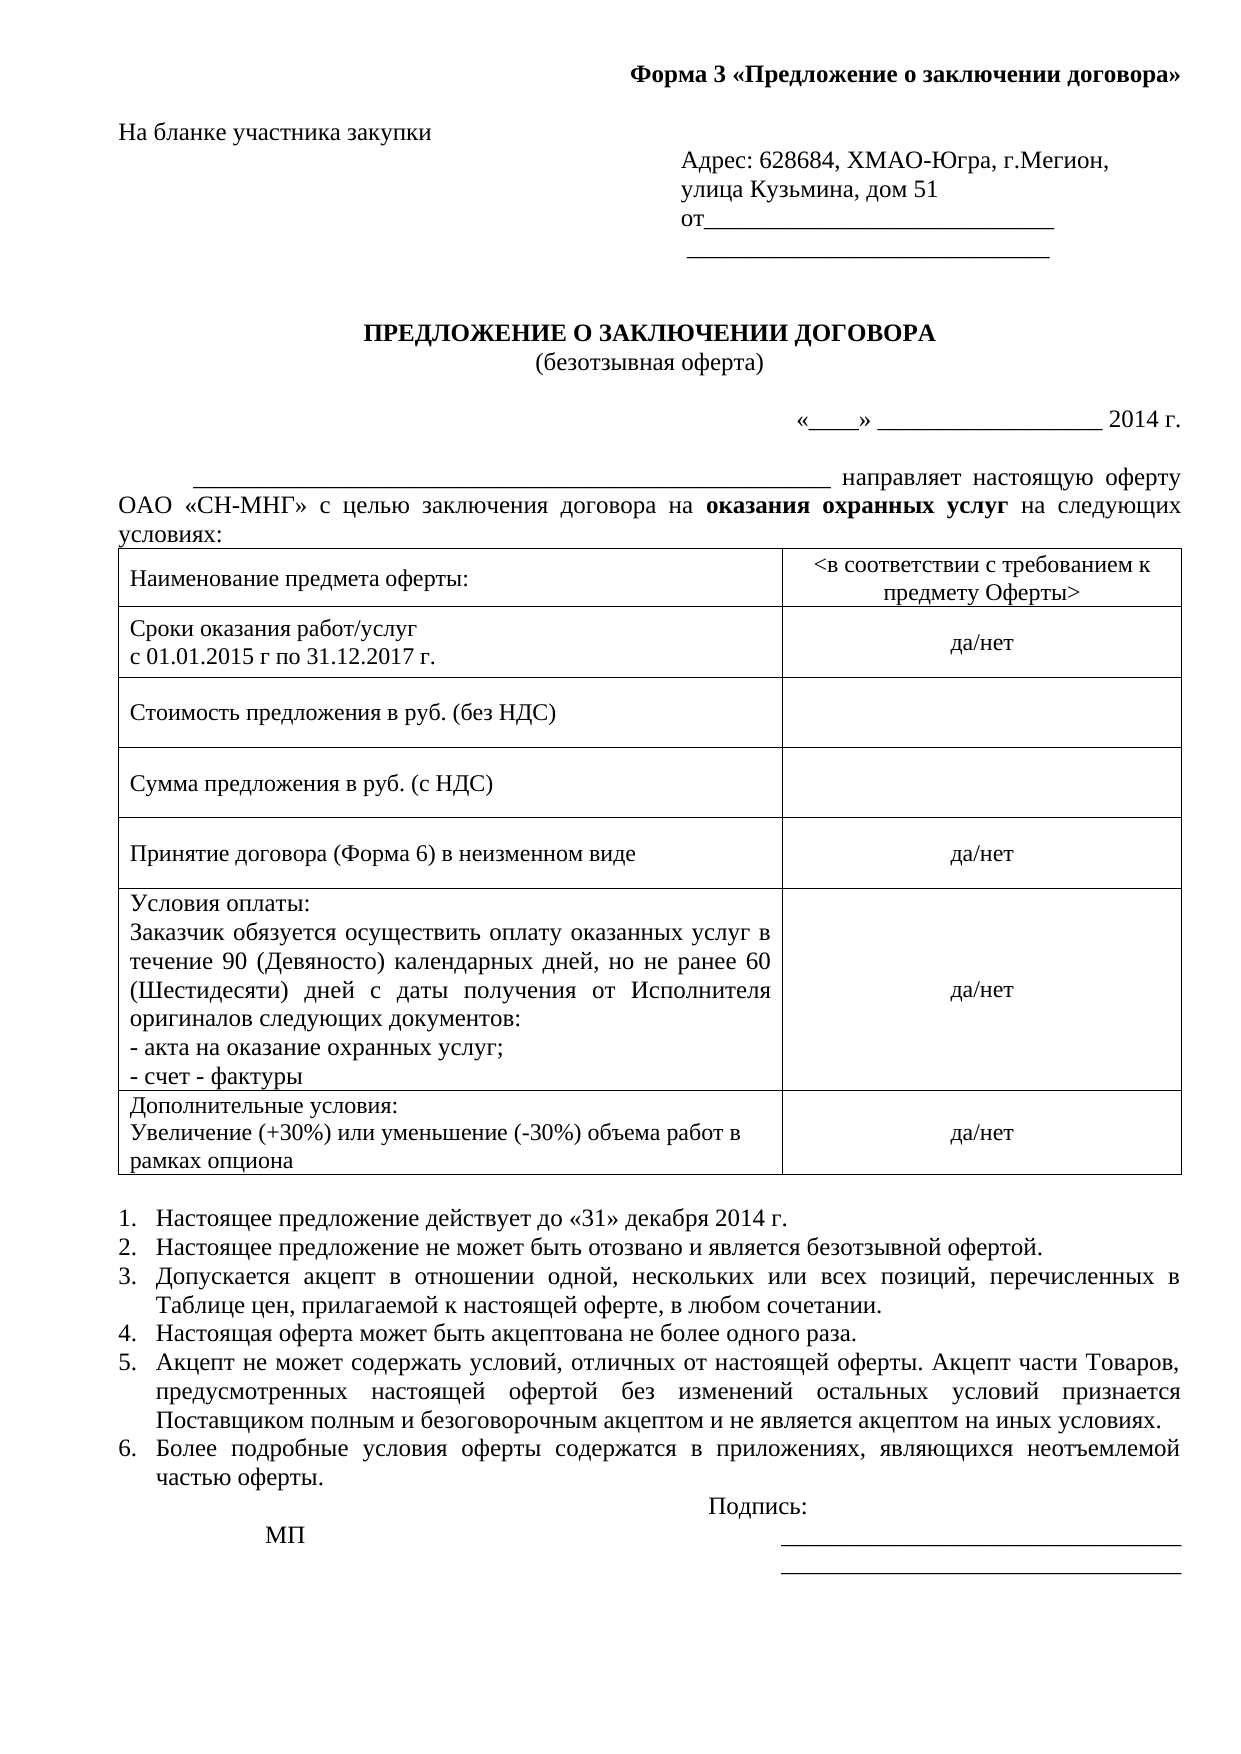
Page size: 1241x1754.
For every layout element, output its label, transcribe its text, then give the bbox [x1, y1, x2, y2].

table_cell Дополнительные условия: Увеличение (+30%) или уменьшение (-30%) объема работ в рамках опциона [119, 1091, 782, 1174]
list Допускается акцепт в отношении одной, нескольких или всех позиций, перечисленных в Таблице цен, прилагаемой к настоящей оферте, в любом сочетании. [118, 1261, 1181, 1318]
text Форма 3 «Предложение о заключении договора» [118, 59, 1181, 88]
table_header <в соответствии с требованием к предмету Оферты> [783, 549, 1181, 606]
text ________________________________ [118, 1548, 1181, 1577]
table_cell Сумма предложения в руб. (с НДС) [119, 748, 782, 817]
list Настоящее предложение не может быть отозвано и является безотзывной офертой. [118, 1232, 1181, 1261]
text ПРЕДЛОЖЕНИЕ О ЗАКЛЮЧЕНИИ ДОГОВОРА [118, 318, 1181, 347]
text МП ________________________________ [118, 1520, 1181, 1548]
list Акцепт не может содержать условий, отличных от настоящей оферты. Акцепт части Товаров, предусмотренных настоящей офертой без изменений остальных условий признается Поставщиком полным и безоговорочным акцептом и не является акцептом на иных условиях. [118, 1347, 1181, 1433]
table_header Наименование предмета оферты: [119, 549, 782, 606]
list Настоящее предложение действует до «31» декабря 2014 г. [118, 1203, 1181, 1232]
table_cell [783, 748, 1181, 817]
text «____» __________________ 2014 г. [118, 404, 1181, 433]
table_cell да/нет [783, 607, 1181, 677]
list Настоящая оферта может быть акцептована не более одного раза. [118, 1318, 1181, 1347]
table_cell да/нет [783, 1091, 1181, 1174]
list Более подробные условия оферты содержатся в приложениях, являющихся неотъемлемой частью оферты. [118, 1433, 1181, 1491]
text улица Кузьмина, дом 51 [681, 174, 1181, 203]
text от____________________________ _____________________________ [681, 203, 1181, 260]
text Адрес: 628684, ХМАО-Югра, г.Мегион, [681, 145, 1181, 174]
table_cell [783, 678, 1181, 747]
text Подпись: [118, 1491, 1181, 1520]
table_cell да/нет [783, 889, 1181, 1090]
table_cell да/нет [783, 818, 1181, 887]
table_cell Условия оплаты: Заказчик обязуется осуществить оплату оказанных услуг в течение 90 (Девяносто) календарных дней, но не ранее 60 (Шестидесяти) дней с даты получения от Исполнителя оригиналов следующих документов: - акта на оказание охранных услуг; - счет - фактуры [119, 889, 782, 1090]
table_cell Стоимость предложения в руб. (без НДС) [119, 678, 782, 747]
table_cell Принятие договора (Форма 6) в неизменном виде [119, 818, 782, 887]
text ___________________________________________________ направляет настоящую оферту ОАО «СН-МНГ» с целью заключения договора на оказания охранных услуг на следующих условиях: [118, 462, 1181, 548]
text На бланке участника закупки [118, 117, 1181, 145]
table_cell Сроки оказания работ/услуг с 01.01.2015 г по 31.12.2017 г. [119, 607, 782, 677]
text (безотзывная оферта) [118, 347, 1181, 375]
